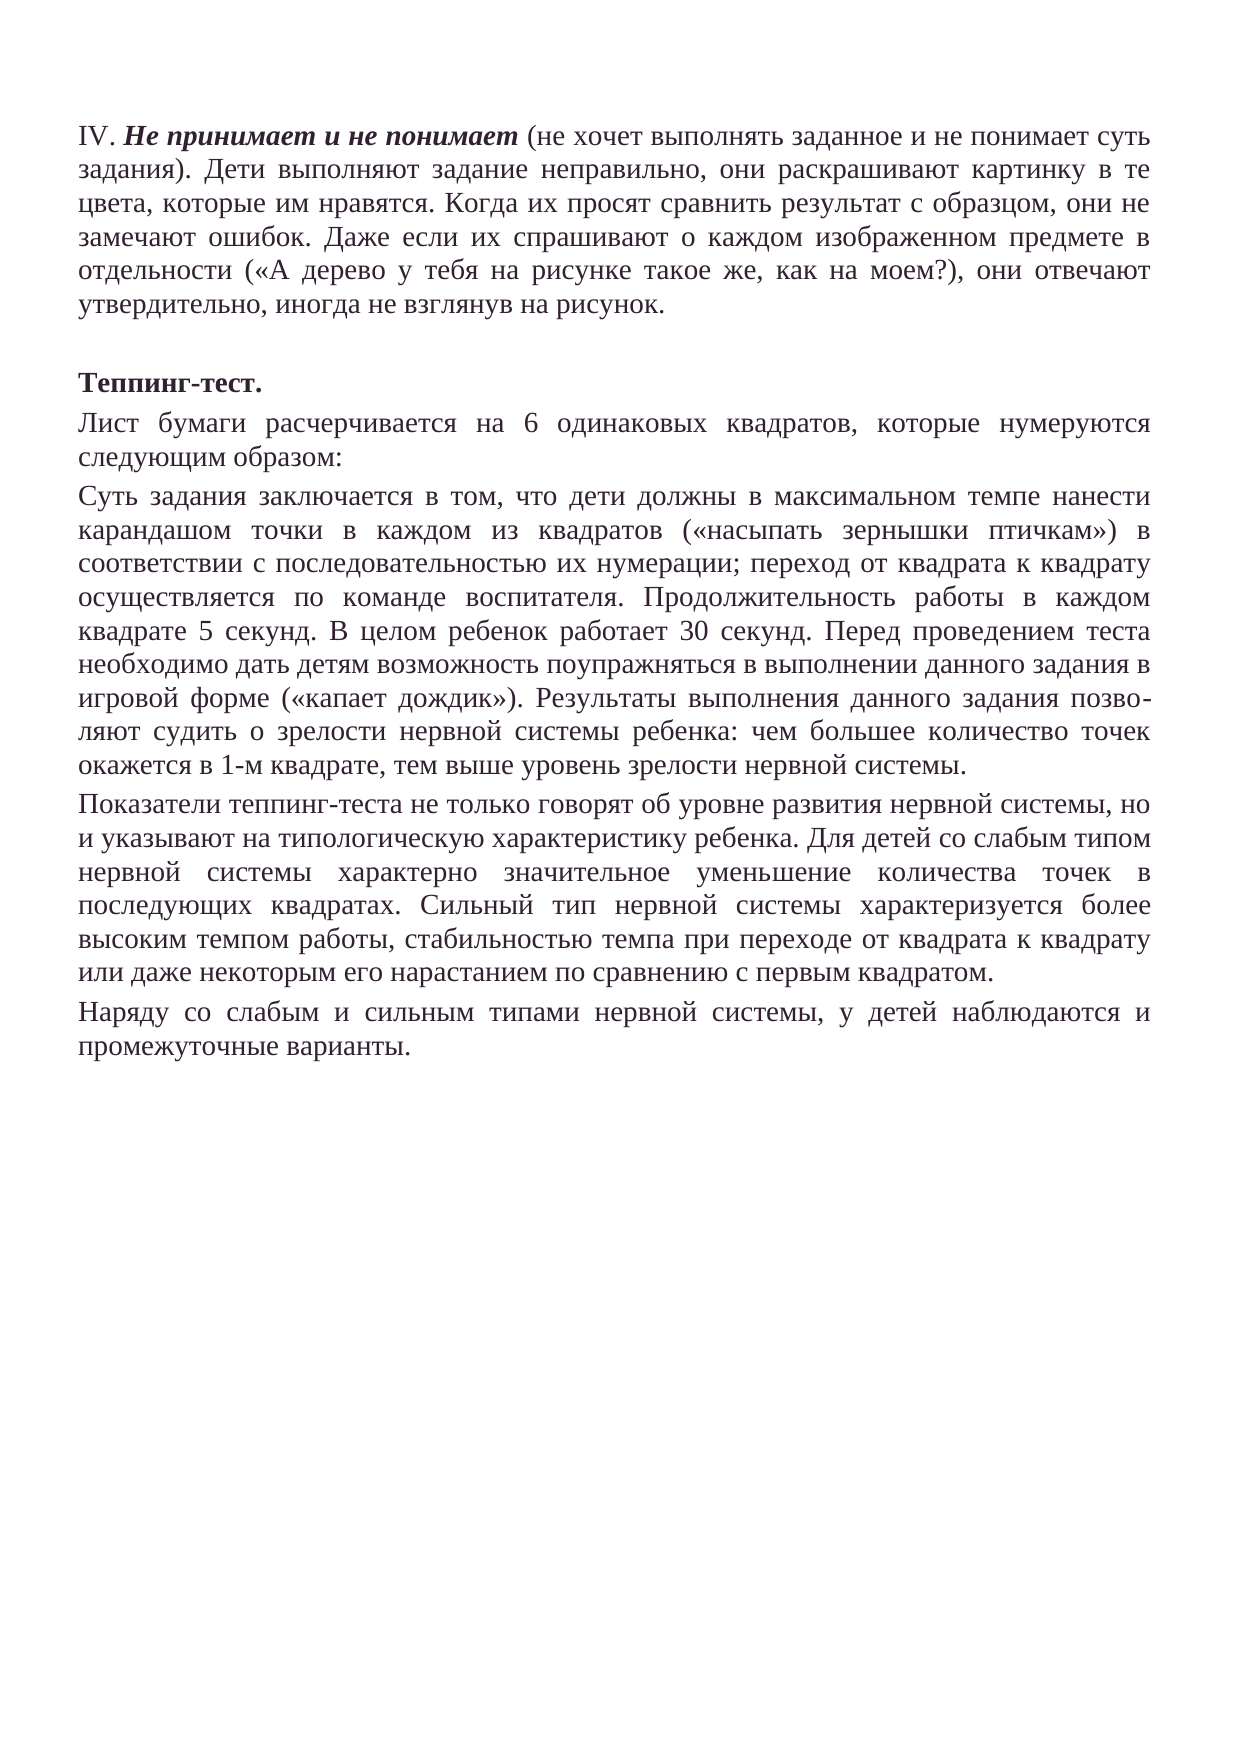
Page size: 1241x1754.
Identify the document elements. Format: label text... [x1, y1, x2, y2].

text Наряду со слабым и сильным типами нервной системы, у детей наблюдаются и промежуточные варианты. [78, 994, 1152, 1061]
text Лист бумаги расчерчивается на 6 одинаковых квадратов, которые нумеруются следующим образом: [78, 405, 1152, 472]
text Теппинг-тест. [78, 365, 1152, 399]
text Суть задания заключается в том, что дети должны в максимальном темпе нанести карандашом точки в каждом из квадратов («насыпать зернышки птичкам») в соответствии с последовательностью их нумерации; переход от квадрата к квадрату осуществляется по команде воспитателя. Продолжительность работы в каждом квадрате 5 секунд. В целом ребенок работает 30 секунд. Перед проведением теста необходимо дать детям возможность поупражняться в выполнении данного задания в игровой форме («капает дождик»). Результаты выполнения данного задания позволяют судить о зрелости нервной системы ребенка: чем большее количество точек окажется в 1-м квадрате, тем выше уровень зрелости нервной системы. [78, 478, 1152, 780]
text Показатели теппинг-теста не только говорят об уровне развития нервной системы, но и указывают на типологическую характеристику ребенка. Для детей со слабым типом нервной системы характерно значительное уменьшение количества точек в последующих квадратах. Сильный тип нервной системы характеризуется более высоким темпом работы, стабильностью темпа при переходе от квадрата к квадрату или даже некоторым его нарастанием по сравнению с первым квадратом. [78, 787, 1152, 988]
text IV. Не принимает и не понимает (не хочет выполнять заданное и не понимает суть задания). Дети выполняют задание неправильно, они раскрашивают картинку в те цвета, которые им нравятся. Когда их просят сравнить результат с образцом, они не замечают ошибок. Даже если их спрашивают о каждом изображенном предмете в отдельности («А дерево у тебя на рисунке такое же, как на моем?), они отвечают утвердительно, иногда не взглянув на рисунок. [78, 118, 1152, 319]
